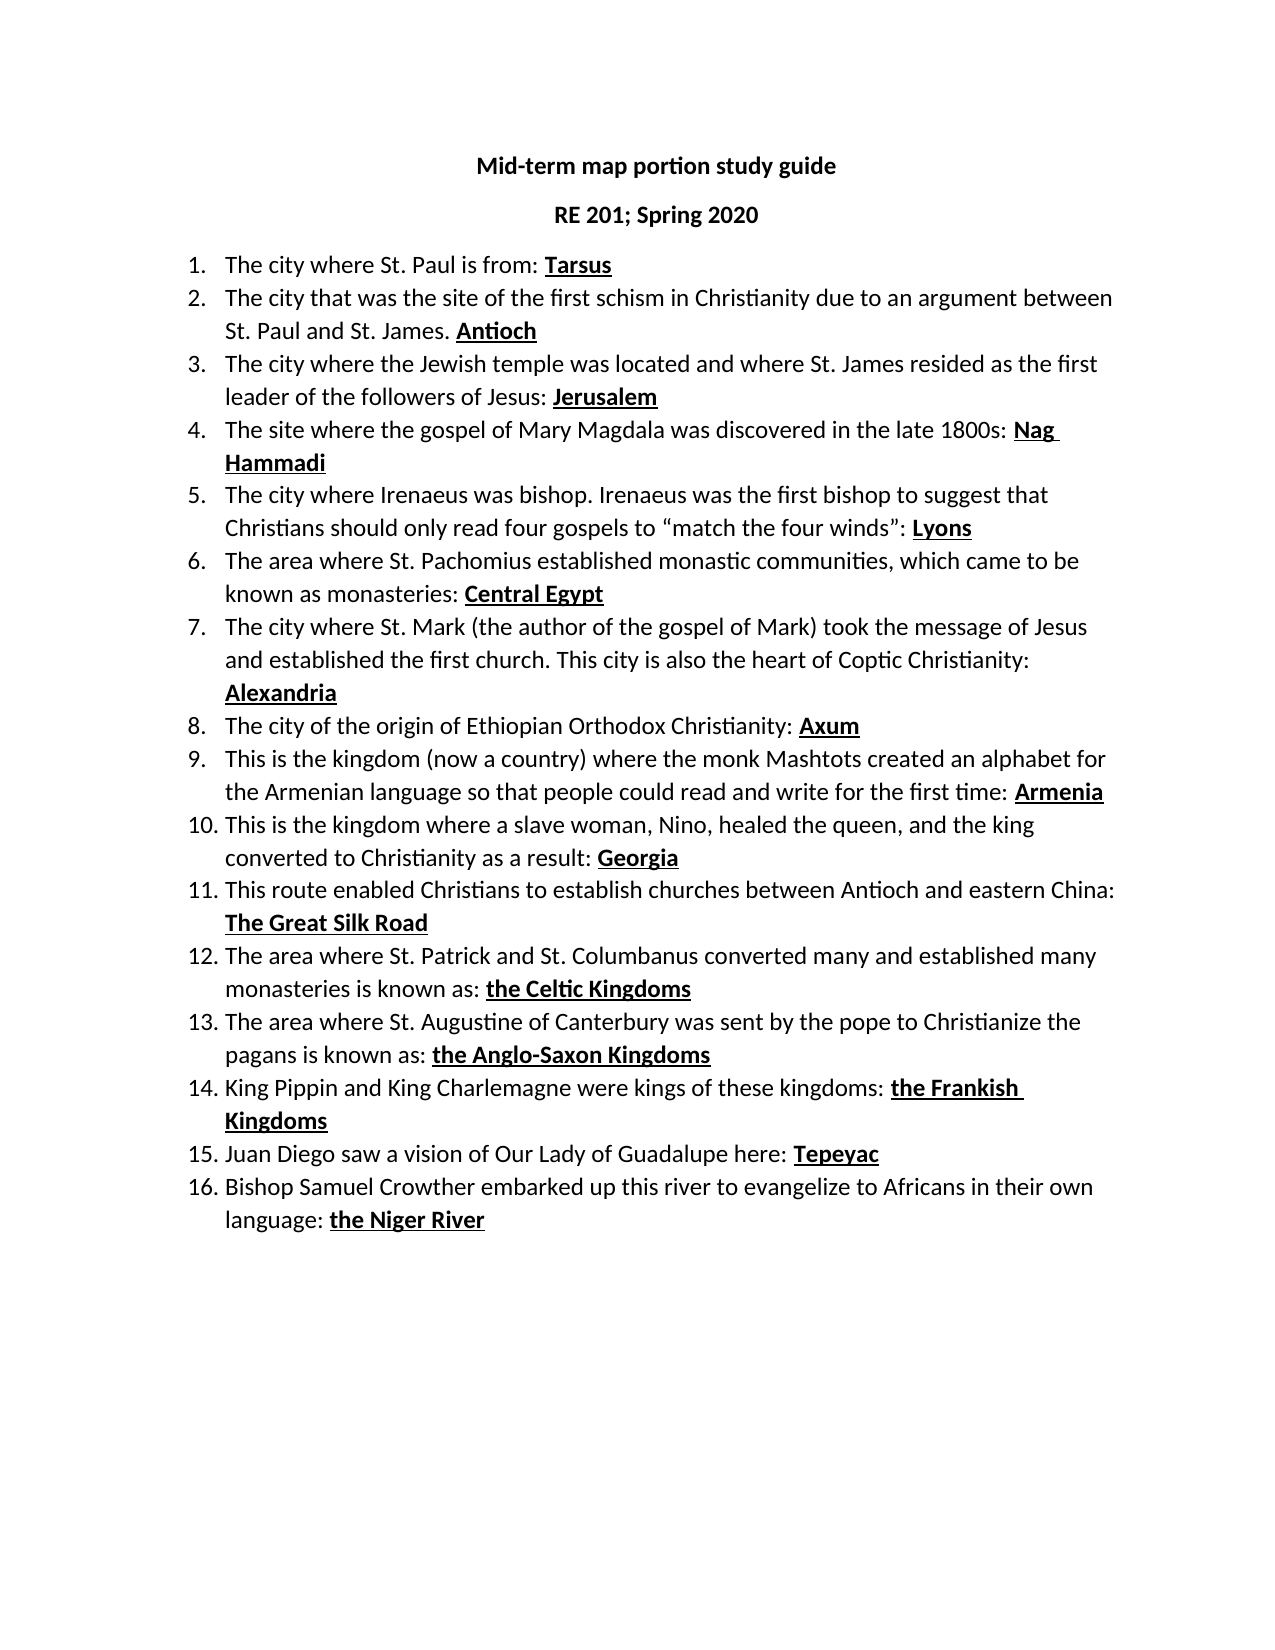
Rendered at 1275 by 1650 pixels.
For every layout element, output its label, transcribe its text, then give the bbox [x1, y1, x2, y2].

list The site where the gospel of Mary Magdala was discovered in the late 1800s: Nag Hammadi [187, 414, 1125, 477]
text Mid-term map portion study guide [187, 150, 1125, 181]
list Juan Diego saw a vision of Our Lady of Guadalupe here: Tepeyac [187, 1138, 1125, 1168]
list This is the kingdom where a slave woman, Nino, healed the queen, and the king converted to Christianity as a result: Georgia [187, 809, 1125, 872]
list The city of the origin of Ethiopian Orthodox Christianity: Axum [187, 710, 1125, 741]
list King Pippin and King Charlemagne were kings of these kingdoms: the Frankish Kingdoms [187, 1072, 1125, 1136]
list This is the kingdom (now a country) where the monk Mashtots created an alphabet for the Armenian language so that people could read and write for the first time: Armenia [187, 743, 1125, 806]
list The area where St. Pachomius established monastic communities, which came to be known as monasteries: Central Egypt [187, 545, 1125, 609]
list The city where St. Mark (the author of the gospel of Mark) took the message of Jesus and established the first church. This city is also the heart of Coptic Christianity: Alexandria [187, 611, 1125, 708]
list The city where Irenaeus was bishop. Irenaeus was the first bishop to suggest that Christians should only read four gospels to “match the four winds”: Lyons [187, 479, 1125, 543]
list The area where St. Patrick and St. Columbanus converted many and established many monasteries is known as: the Celtic Kingdoms [187, 940, 1125, 1004]
list Bishop Samuel Crowther embarked up this river to evangelize to Africans in their own language: the Niger River [187, 1171, 1125, 1234]
list The city that was the site of the first schism in Christianity due to an argument between St. Paul and St. James. Antioch [187, 282, 1125, 346]
list The area where St. Augustine of Canterbury was sent by the pope to Christianize the pagans is known as: the Anglo-Saxon Kingdoms [187, 1006, 1125, 1070]
list This route enabled Christians to establish churches between Antioch and eastern China: The Great Silk Road [187, 874, 1125, 938]
list The city where the Jewish temple was located and where St. James resided as the first leader of the followers of Jesus: Jerusalem [187, 348, 1125, 411]
text RE 201; Spring 2020 [187, 199, 1125, 230]
list The city where St. Paul is from: Tarsus [187, 249, 1125, 280]
